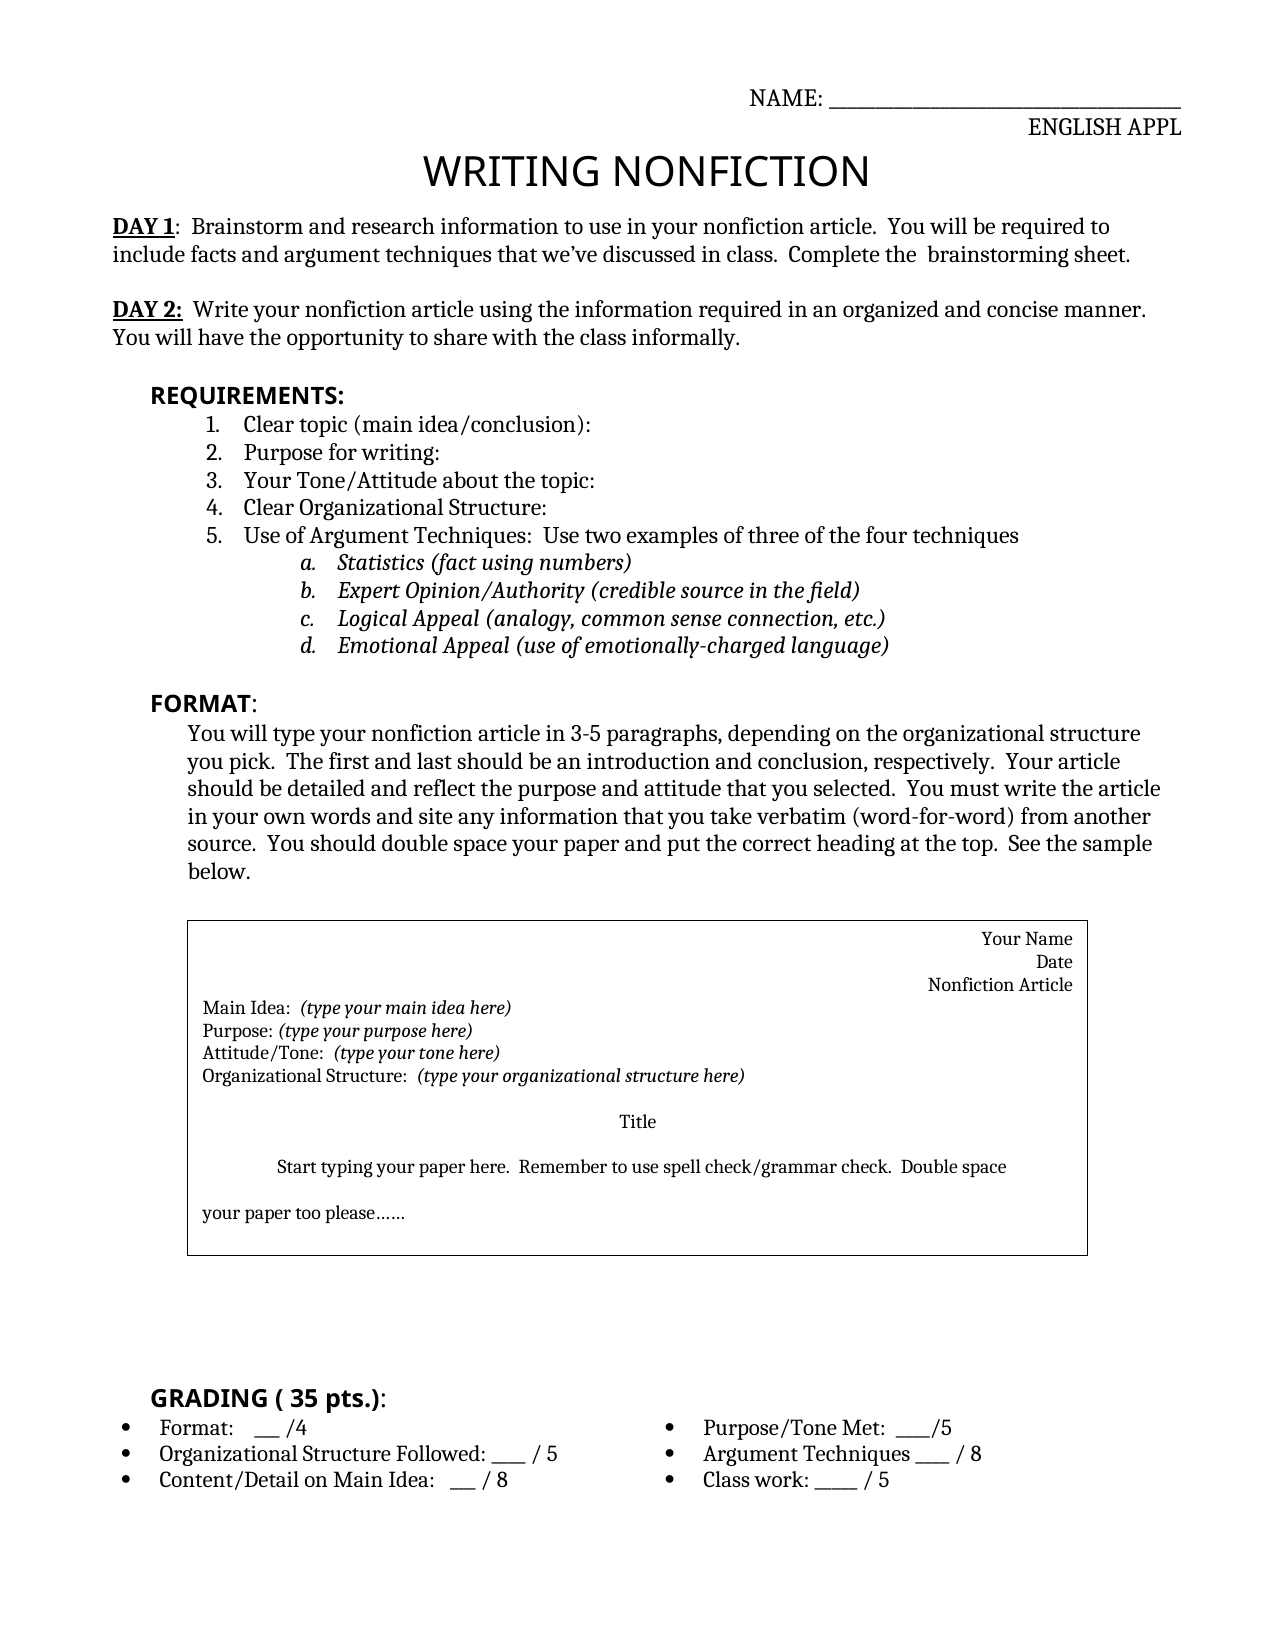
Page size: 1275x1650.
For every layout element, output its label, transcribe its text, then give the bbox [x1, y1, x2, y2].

list Purpose/Tone Met: ____/5 [666, 1414, 1181, 1441]
text WRITING NONFICTION [112, 142, 1181, 199]
text DAY 2: Write your nonfiction article using the information required in an organized and concise manner. You will have the opportunity to share with the class informally. [112, 296, 1181, 351]
list Statistics (fact using numbers) [300, 549, 1181, 577]
list Clear Organizational Structure: [206, 494, 1181, 522]
text REQUIREMENTS: [112, 379, 1181, 411]
list Argument Techniques ____ / 8 [666, 1441, 1181, 1467]
text FORMAT: [112, 687, 1181, 720]
list Class work: _____ / 5 [666, 1467, 1181, 1494]
list Emotional Appeal (use of emotionally-charged language) [300, 632, 1181, 660]
list Purpose for writing: [206, 439, 1181, 466]
list Organizational Structure Followed: ____ / 5 [122, 1441, 637, 1467]
text ENGLISH APPL [103, 113, 1181, 142]
text NAME: ______________________________________ [112, 84, 1181, 113]
list Your Tone/Attitude about the topic: [206, 466, 1181, 494]
text GRADING ( 35 pts.): [112, 1381, 1181, 1414]
list Expert Opinion/Authority (credible source in the field) [300, 577, 1181, 604]
list Use of Argument Techniques: Use two examples of three of the four techniques [206, 522, 1181, 549]
list Format: ___ /4 [122, 1414, 637, 1441]
list Content/Detail on Main Idea: ___ / 8 [122, 1467, 637, 1494]
list Logical Appeal (analogy, common sense connection, etc.) [300, 604, 1181, 632]
text You will type your nonfiction article in 3-5 paragraphs, depending on the organizational structure you pick. The first and last should be an introduction and conclusion, respectively. Your article should be detailed and reflect the purpose and attitude that you selected. You must write the article in your own words and site any information that you take verbatim (word-for-word) from another source. You should double space your paper and put the correct heading at the top. See the sample below. [187, 720, 1181, 886]
list Clear topic (main idea/conclusion): [206, 411, 1181, 439]
text DAY 1: Brainstorm and research information to use in your nonfiction article. You will be required to include facts and argument techniques that we’ve discussed in class. Complete the brainstorming sheet. [112, 213, 1181, 268]
